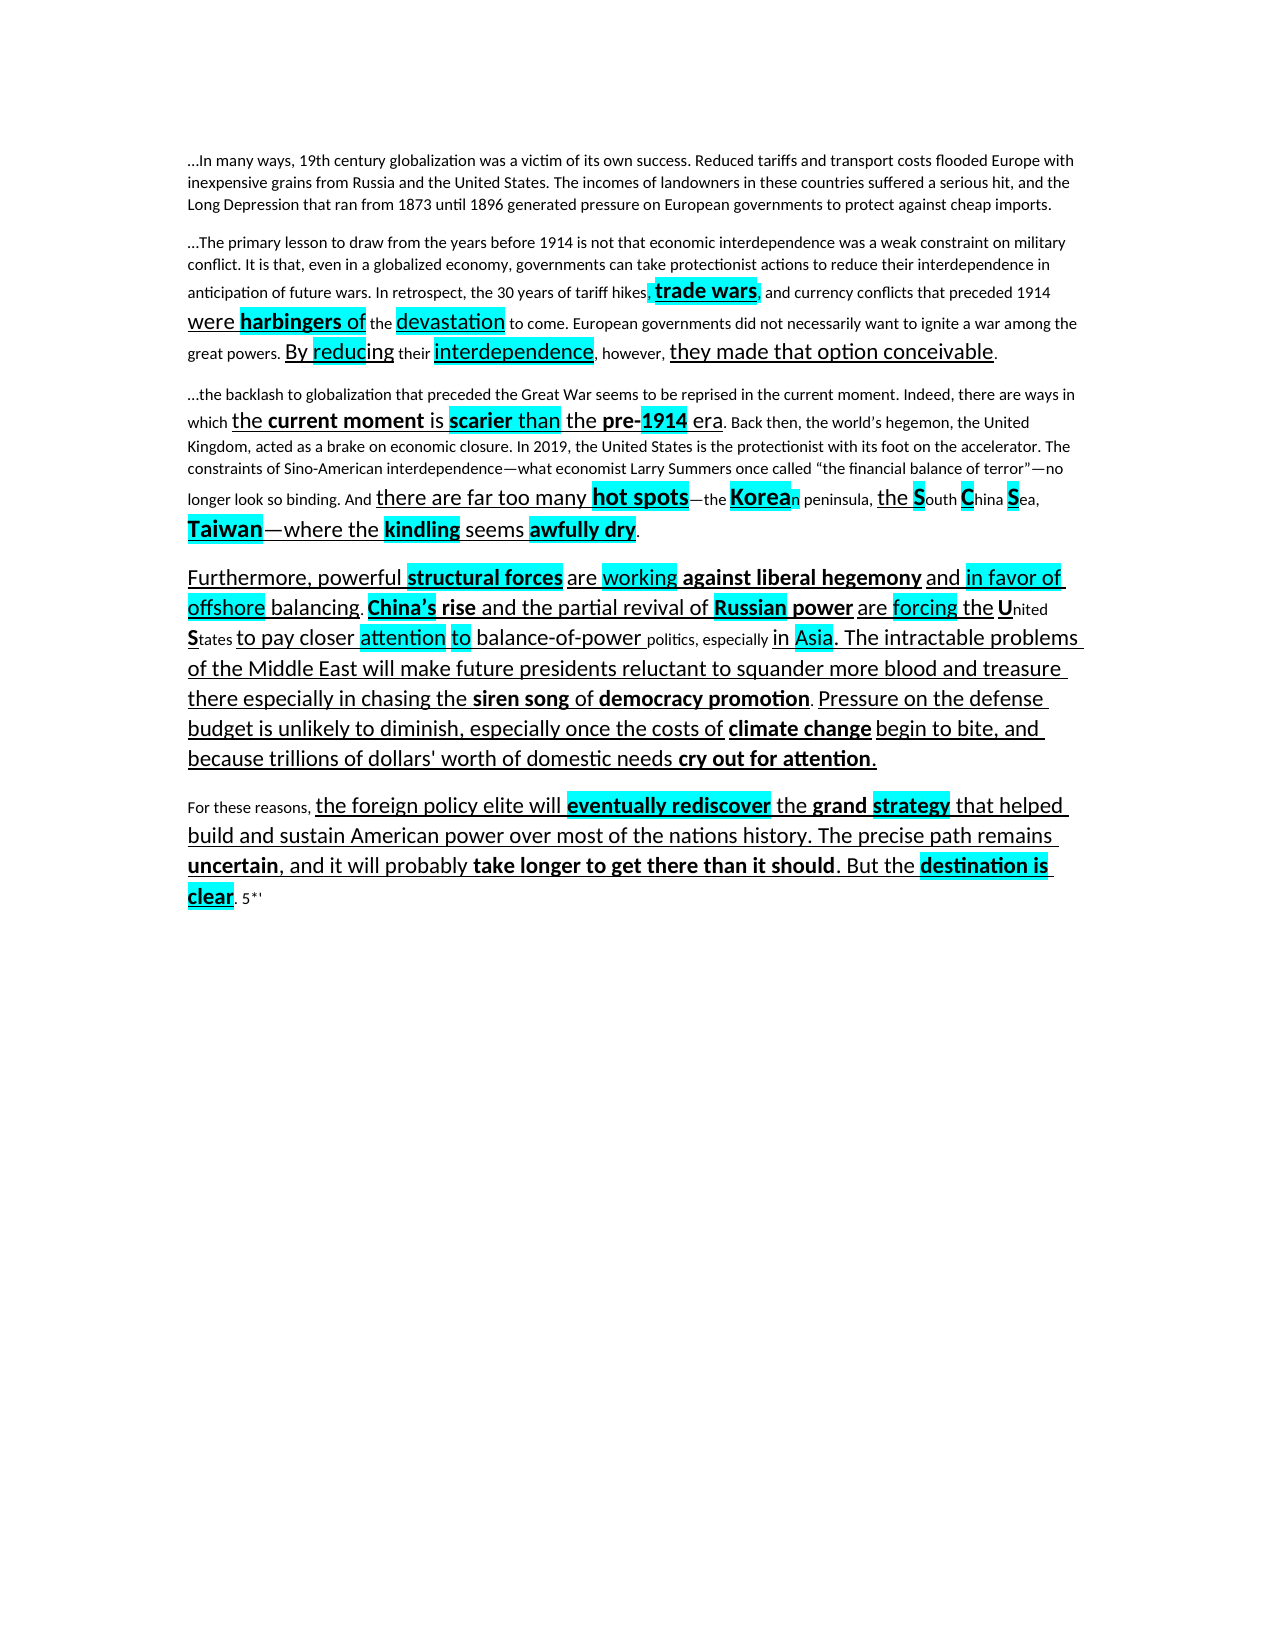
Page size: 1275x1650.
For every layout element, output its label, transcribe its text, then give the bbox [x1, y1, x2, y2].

text …In many ways, 19th century globalization was a victim of its own success. Reduced tariffs and transport costs flooded Europe with inexpensive grains from Russia and the United States. The incomes of landowners in these countries suffered a serious hit, and the Long Depression that ran from 1873 until 1896 generated pressure on European governments to protect against cheap imports. [187, 150, 1087, 214]
text Furthermore, powerful structural forces are working against liberal hegemony and in favor of offshore balancing. China’s rise and the partial revival of Russian power are forcing the United States to pay closer attention to balance-of-power politics, especially in Asia. The intractable problems of the Middle East will make future presidents reluctant to squander more blood and treasure there especially in chasing the siren song of democracy promotion. Pressure on the defense budget is unlikely to diminish, especially once the costs of climate change begin to bite, and because trillions of dollars' worth of domestic needs cry out for attention. [187, 563, 1087, 772]
text …the backlash to globalization that preceded the Great War seems to be reprised in the current moment. Indeed, there are ways in which the current moment is scarier than the pre-1914 era. Back then, the world’s hegemon, the United Kingdom, acted as a brake on economic closure. In 2019, the United States is the protectionist with its foot on the accelerator. The constraints of Sino-American interdependence—what economist Larry Summers once called “the financial balance of terror”—no longer look so binding. And there are far too many hot spots—the Korean peninsula, the South China Sea, Taiwan—where the kindling seems awfully dry. [187, 384, 1087, 544]
text …The primary lesson to draw from the years before 1914 is not that economic interdependence was a weak constraint on military conflict. It is that, even in a globalized economy, governments can take protectionist actions to reduce their interdependence in anticipation of future wars. In retrospect, the 30 years of tariff hikes, trade wars, and currency conflicts that preceded 1914 were harbingers of the devastation to come. European governments did not necessarily want to ignite a war among the great powers. By reducing their interdependence, however, they made that option conceivable. [187, 232, 1087, 365]
text For these reasons, the foreign policy elite will eventually rediscover the grand strategy that helped build and sustain American power over most of the nations history. The precise path remains uncertain, and it will probably take longer to get there than it should. But the destination is clear. 5*' [187, 791, 1087, 910]
